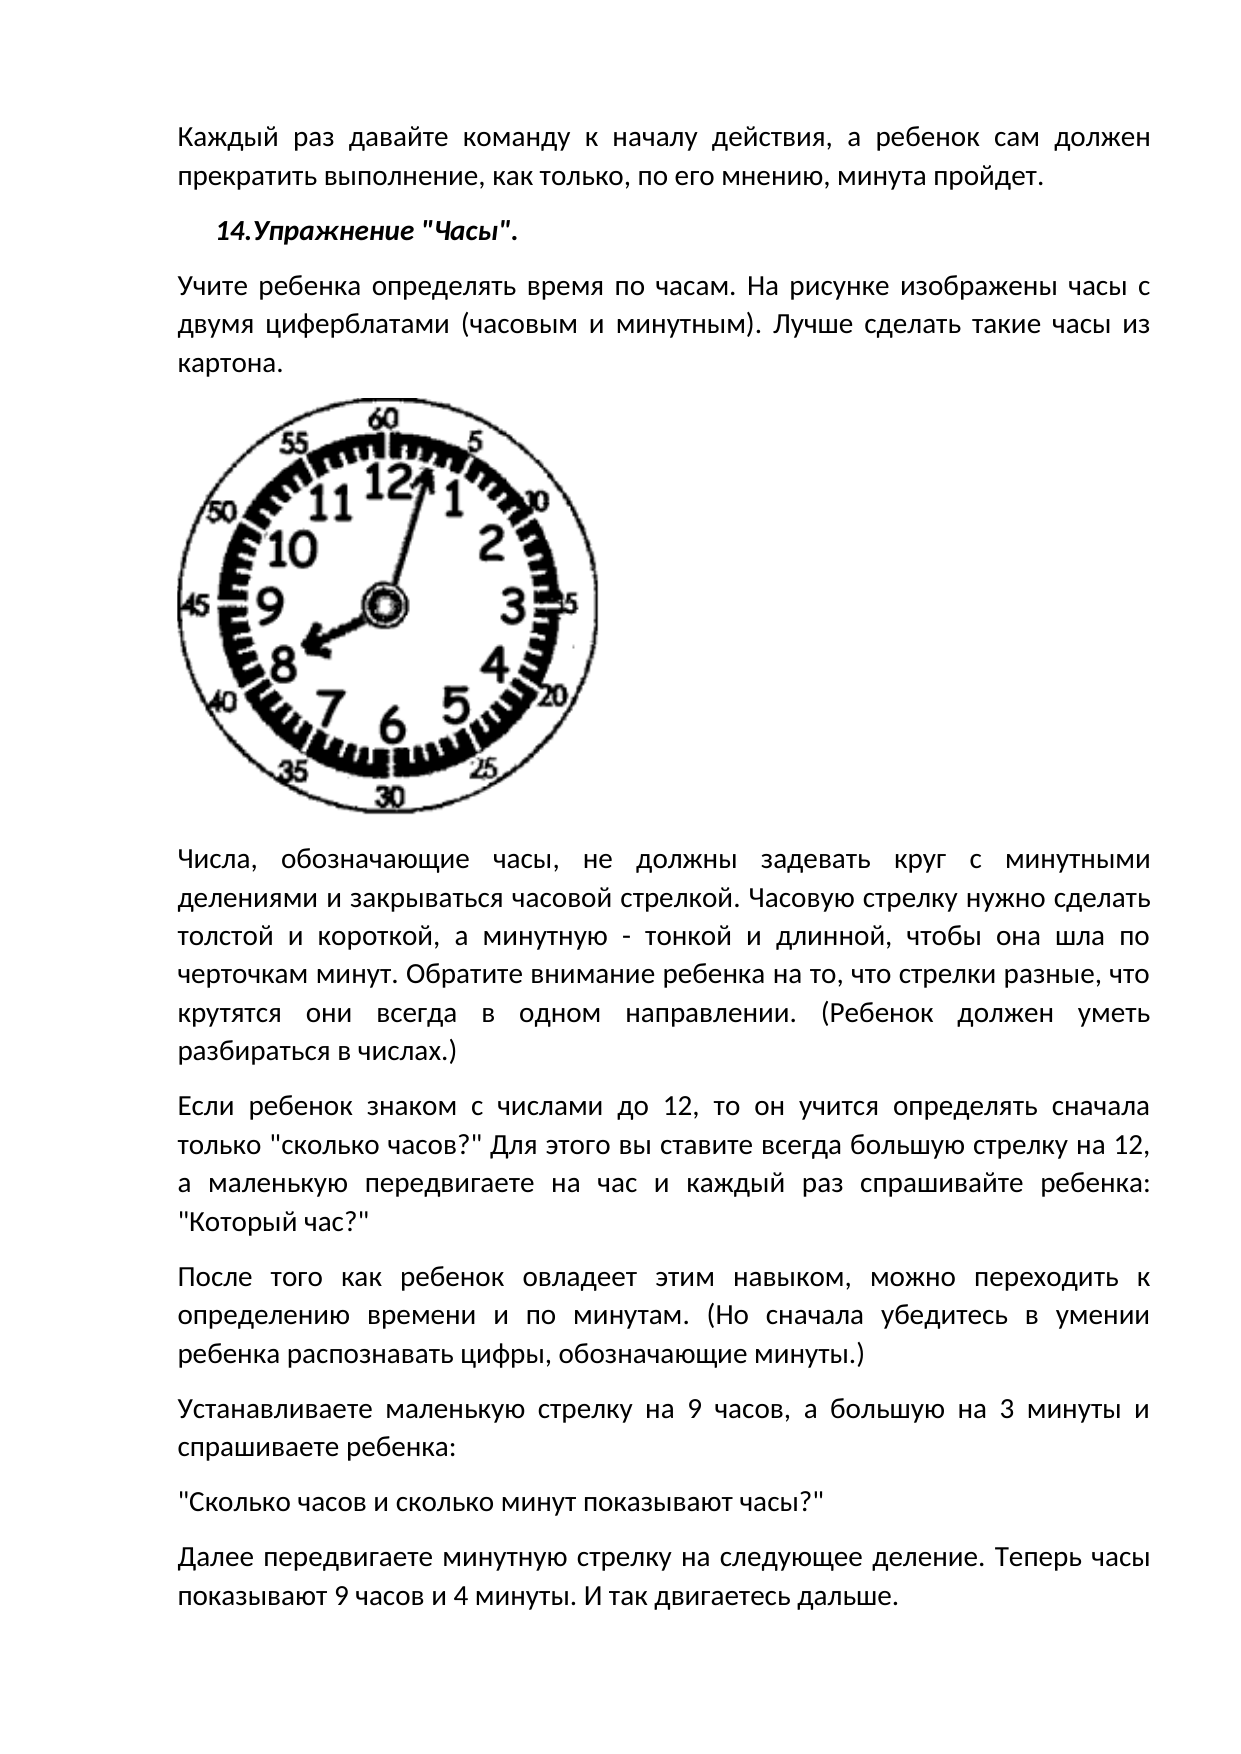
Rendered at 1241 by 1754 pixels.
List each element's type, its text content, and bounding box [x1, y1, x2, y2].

text Каждый раз давайте команду к началу действия, а ребенок сам должен прекратить выполнение, как только, по его мнению, минута пройдет. [177, 118, 1152, 192]
picture [177, 398, 604, 822]
list Упражнение "Часы". [215, 212, 1152, 247]
text Далее передвигаете минутную стрелку на следующее деление. Теперь часы показывают 9 часов и 4 минуты. И так двигаетесь дальше. [177, 1538, 1152, 1613]
text Устанавливаете маленькую стрелку на 9 часов, а большую на 3 минуты и спрашиваете ребенка: [177, 1390, 1152, 1464]
text "Сколько часов и сколько минут показывают часы?" [177, 1483, 1152, 1519]
text Если ребенок знаком с числами до 12, то он учится определять сначала только "сколько часов?" Для этого вы ставите всегда большую стрелку на 12, а маленькую передвигаете на час и каждый раз спрашивайте ребенка: "Который час?" [177, 1087, 1152, 1238]
text Числа, обозначающие часы, не должны задевать круг с минутными делениями и закрываться часовой стрелкой. Часовую стрелку нужно сделать толстой и короткой, а минутную - тонкой и длинной, чтобы она шла по черточкам минут. Обратите внимание ребенка на то, что стрелки разные, что крутятся они всегда в одном направлении. (Ребенок должен уметь разбираться в числах.) [177, 840, 1152, 1068]
text Учите ребенка определять время по часам. На рисунке изображены часы с двумя циферблатами (часовым и минутным). Лучше сделать такие часы из картона. [177, 267, 1152, 379]
text После того как ребенок овладеет этим навыком, можно переходить к определению времени и по минутам. (Но сначала убедитесь в умении ребенка распознавать цифры, обозначающие минуты.) [177, 1258, 1152, 1370]
